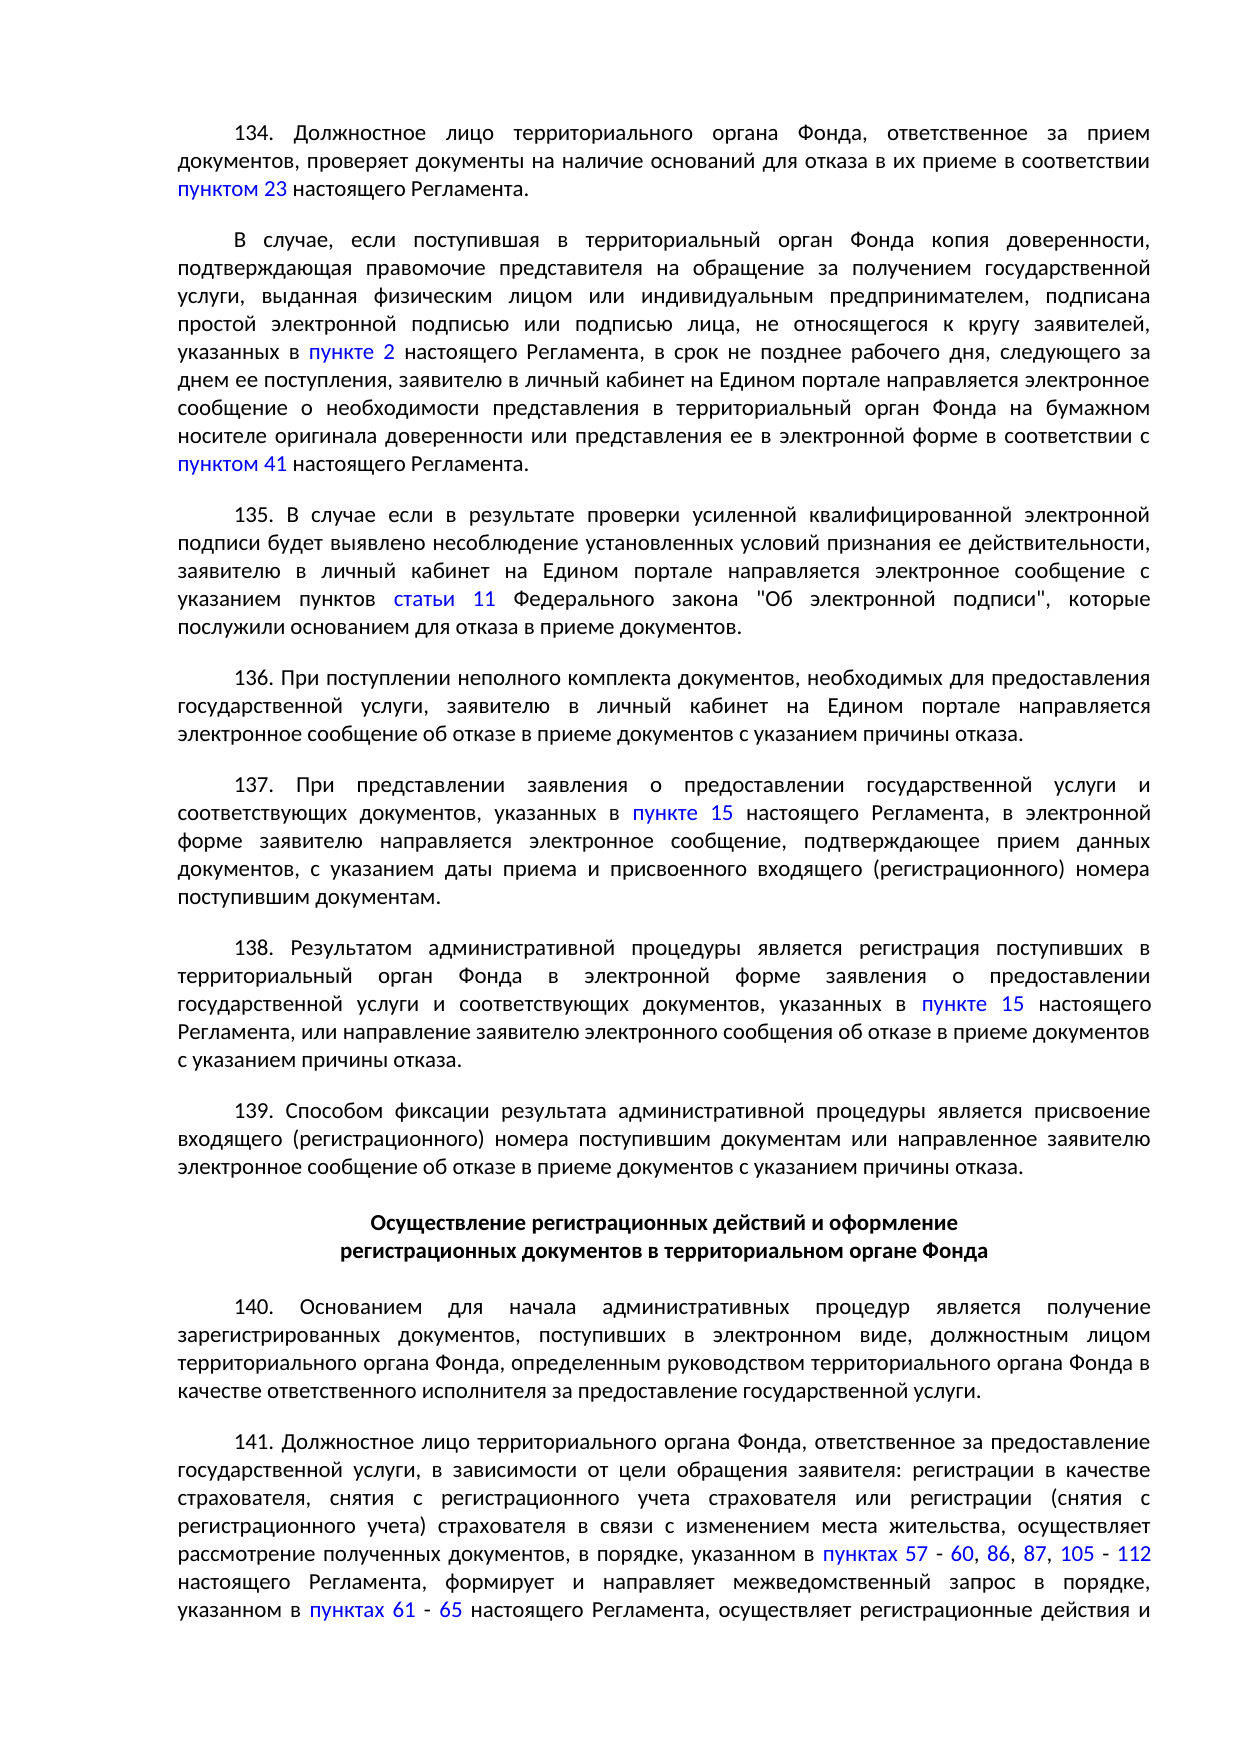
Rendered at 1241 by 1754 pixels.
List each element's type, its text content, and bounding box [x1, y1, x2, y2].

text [177, 1427, 1152, 1623]
text 140. Основанием для начала административных процедур является получение зарегистрированных документов, поступивших в электронном виде, должностным лицом территориального органа Фонда, определенным руководством территориального органа Фонда в качестве ответственного исполнителя за предоставление государственной услуги. [177, 1292, 1152, 1404]
title Осуществление регистрационных действий и оформление [177, 1208, 1152, 1236]
text 138. Результатом административной процедуры является регистрация поступивших в территориальный орган Фонда в электронной форме заявления о предоставлении государственной услуги и соответствующих документов, указанных в пункте 15 настоящего Регламента, или направление заявителю электронного сообщения об отказе в приеме документов с указанием причины отказа. [177, 933, 1152, 1073]
text 136. При поступлении неполного комплекта документов, необходимых для предоставления государственной услуги, заявителю в личный кабинет на Едином портале направляется электронное сообщение об отказе в приеме документов с указанием причины отказа. [177, 663, 1152, 747]
text 135. В случае если в результате проверки усиленной квалифицированной электронной подписи будет выявлено несоблюдение установленных условий признания ее действительности, заявителю в личный кабинет на Едином портале направляется электронное сообщение с указанием пунктов статьи 11 Федерального закона "Об электронной подписи", которые послужили основанием для отказа в приеме документов. [177, 500, 1152, 640]
text 139. Способом фиксации результата административной процедуры является присвоение входящего (регистрационного) номера поступившим документам или направленное заявителю электронное сообщение об отказе в приеме документов с указанием причины отказа. [177, 1096, 1152, 1180]
text 137. При представлении заявления о предоставлении государственной услуги и соответствующих документов, указанных в пункте 15 настоящего Регламента, в электронной форме заявителю направляется электронное сообщение, подтверждающее прием данных документов, с указанием даты приема и присвоенного входящего (регистрационного) номера поступившим документам. [177, 770, 1152, 910]
text В случае, если поступившая в территориальный орган Фонда копия доверенности, подтверждающая правомочие представителя на обращение за получением государственной услуги, выданная физическим лицом или индивидуальным предпринимателем, подписана простой электронной подписью или подписью лица, не относящегося к кругу заявителей, указанных в пункте 2 настоящего Регламента, в срок не позднее рабочего дня, следующего за днем ее поступления, заявителю в личный кабинет на Едином портале направляется электронное сообщение о необходимости представления в территориальный орган Фонда на бумажном носителе оригинала доверенности или представления ее в электронной форме в соответствии с пунктом 41 настоящего Регламента. [177, 225, 1152, 477]
text 134. Должностное лицо территориального органа Фонда, ответственное за прием документов, проверяет документы на наличие оснований для отказа в их приеме в соответствии пунктом 23 настоящего Регламента. [177, 118, 1152, 202]
title регистрационных документов в территориальном органе Фонда [177, 1236, 1152, 1264]
